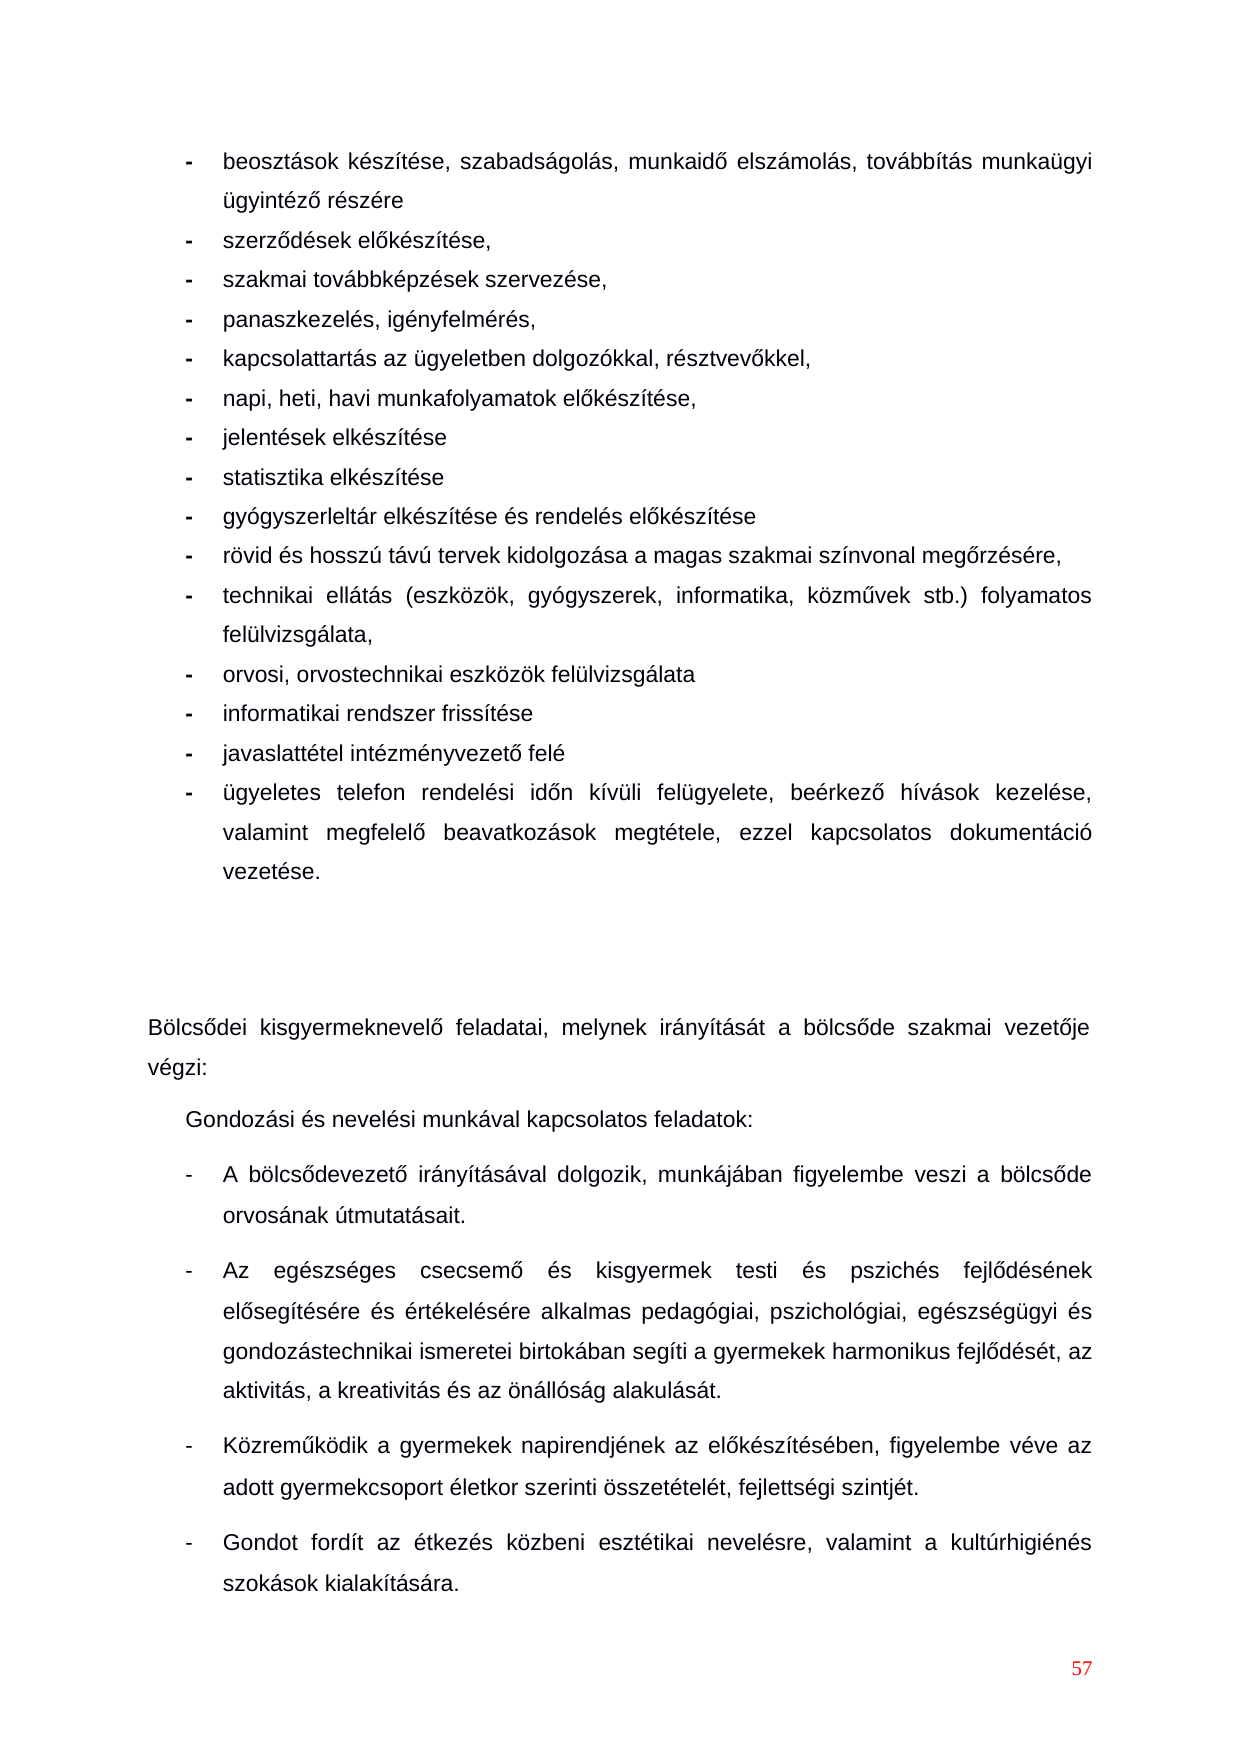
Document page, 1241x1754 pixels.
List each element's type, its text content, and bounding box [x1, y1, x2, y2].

text Gondozási és nevelési munkával kapcsolatos feladatok: [185, 1106, 1091, 1132]
list orvosi, orvostechnikai eszközök felülvizsgálata [185, 661, 1093, 687]
list Az egészséges csecsemő és kisgyermek testi és pszichés fejlődésének elősegítésére és értékelésére alkalmas pedagógiai, pszichológiai, egészségügyi és gondozástechnikai ismeretei birtokában segíti a gyermekek harmonikus fejlődését, az aktivitás, a kreativitás és az önállóság alakulását. [185, 1254, 1093, 1404]
list rövid és hosszú távú tervek kidolgozása a magas szakmai színvonal megőrzésére, [185, 542, 1093, 569]
list szakmai továbbképzések szervezése, [185, 266, 1093, 292]
list szerződések előkészítése, [185, 227, 1093, 253]
list jelentések elkészítése [185, 424, 1093, 450]
list javaslattétel intézményvezető felé [185, 740, 1093, 766]
list ügyeletes telefon rendelési időn kívüli felügyelete, beérkező hívások kezelése, valamint megfelelő beavatkozások megtétele, ezzel kapcsolatos dokumentáció vezetése. [185, 779, 1093, 884]
list Gondot fordít az étkezés közbeni esztétikai nevelésre, valamint a kultúrhigiénés szokások kialakítására. [185, 1526, 1093, 1596]
list statisztika elkészítése [185, 463, 1093, 490]
list Közreműködik a gyermekek napirendjének az előkészítésében, figyelembe véve az adott gyermekcsoport életkor szerinti összetételét, fejlettségi szintjét. [185, 1429, 1093, 1500]
list gyógyszerleltár elkészítése és rendelés előkészítése [185, 503, 1093, 529]
list kapcsolattartás az ügyeletben dolgozókkal, résztvevőkkel, [185, 345, 1093, 371]
list beosztások készítése, szabadságolás, munkaidő elszámolás, továbbítás munkaügyi ügyintéző részére [185, 148, 1093, 213]
list A bölcsődevezető irányításával dolgozik, munkájában figyelembe veszi a bölcsőde orvosának útmutatásait. [185, 1158, 1093, 1228]
list informatikai rendszer frissítése [185, 700, 1093, 727]
list technikai ellátás (eszközök, gyógyszerek, informatika, közművek stb.) folyamatos felülvizsgálata, [185, 582, 1093, 648]
text Bölcsődei kisgyermeknevelő feladatai, melynek irányítását a bölcsőde szakmai vezetője végzi: [148, 1014, 1091, 1080]
list panaszkezelés, igényfelmérés, [185, 306, 1093, 332]
list napi, heti, havi munkafolyamatok előkészítése, [185, 384, 1093, 411]
